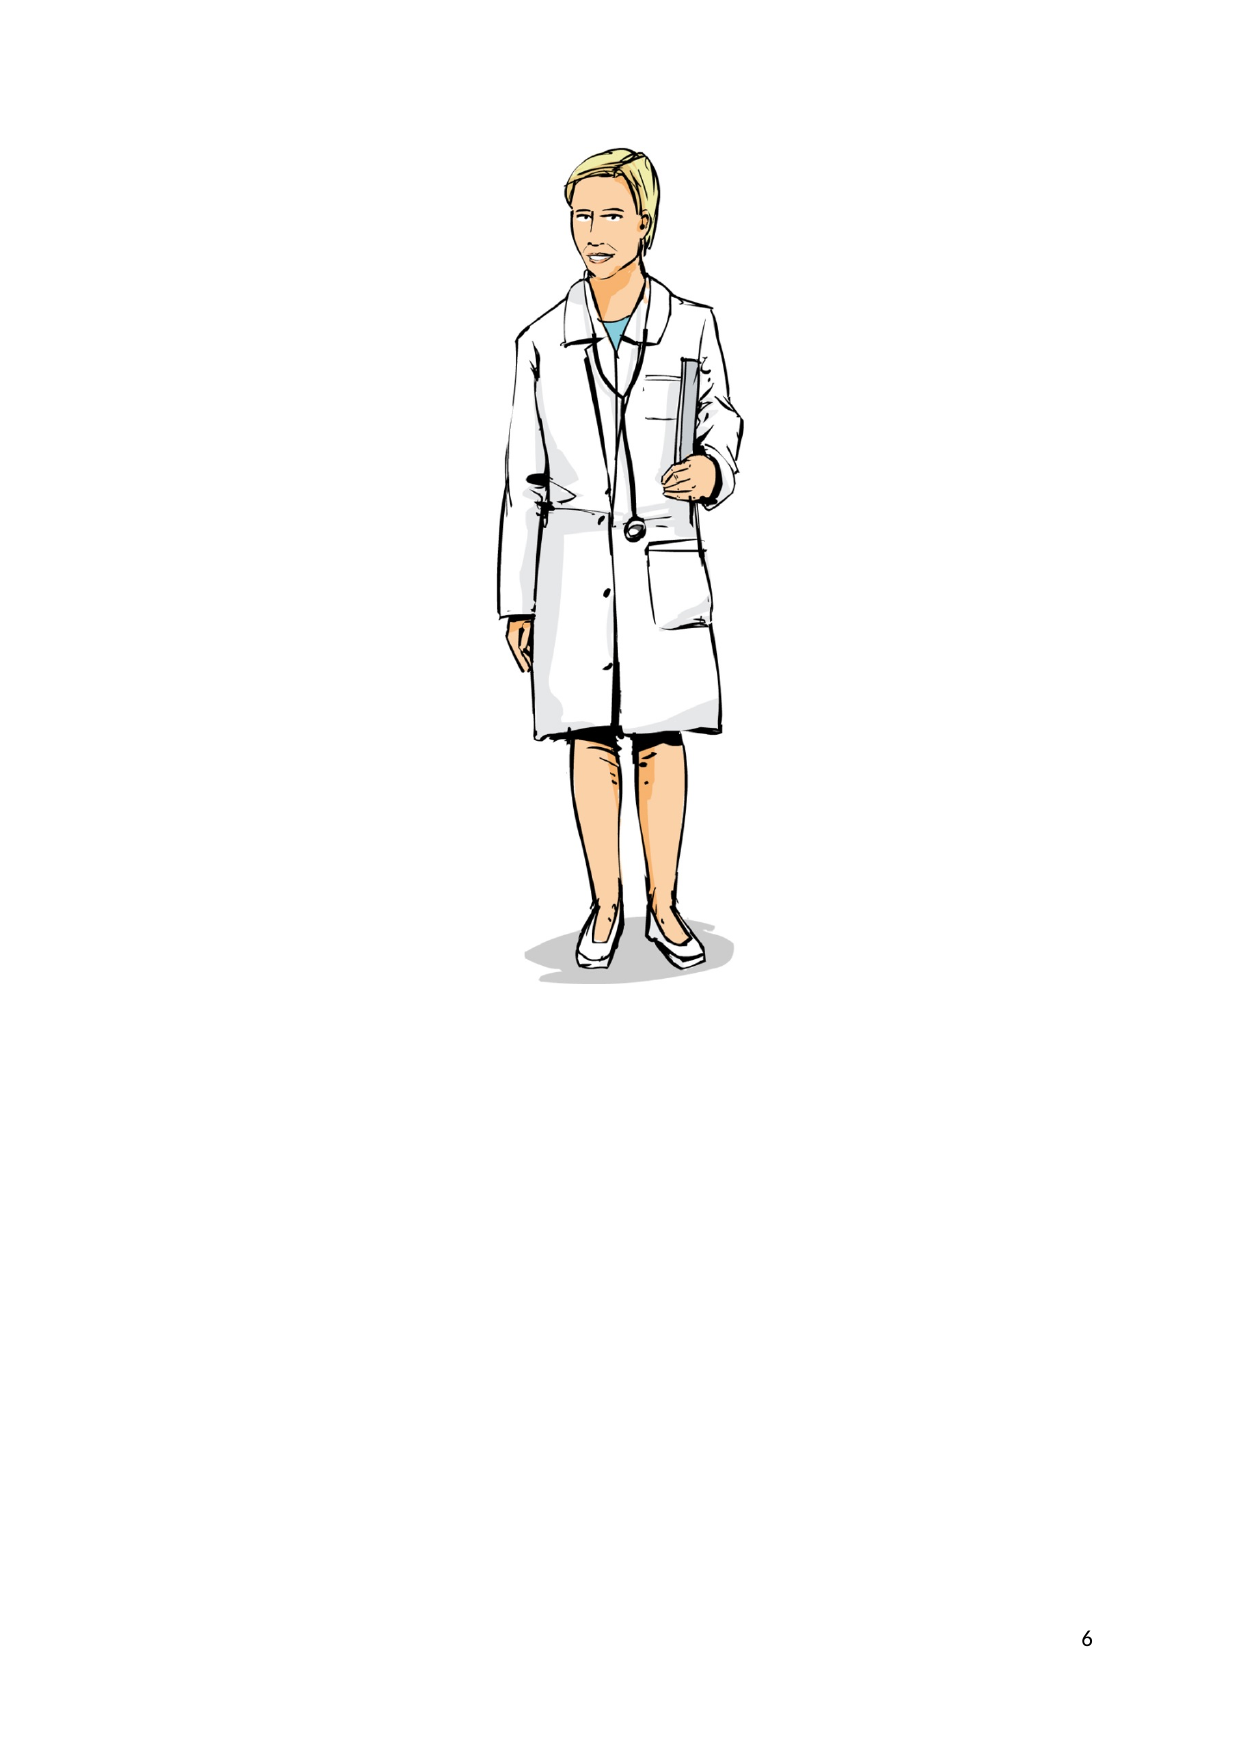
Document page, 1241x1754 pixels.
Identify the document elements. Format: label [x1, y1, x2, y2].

picture [147, 147, 1093, 984]
